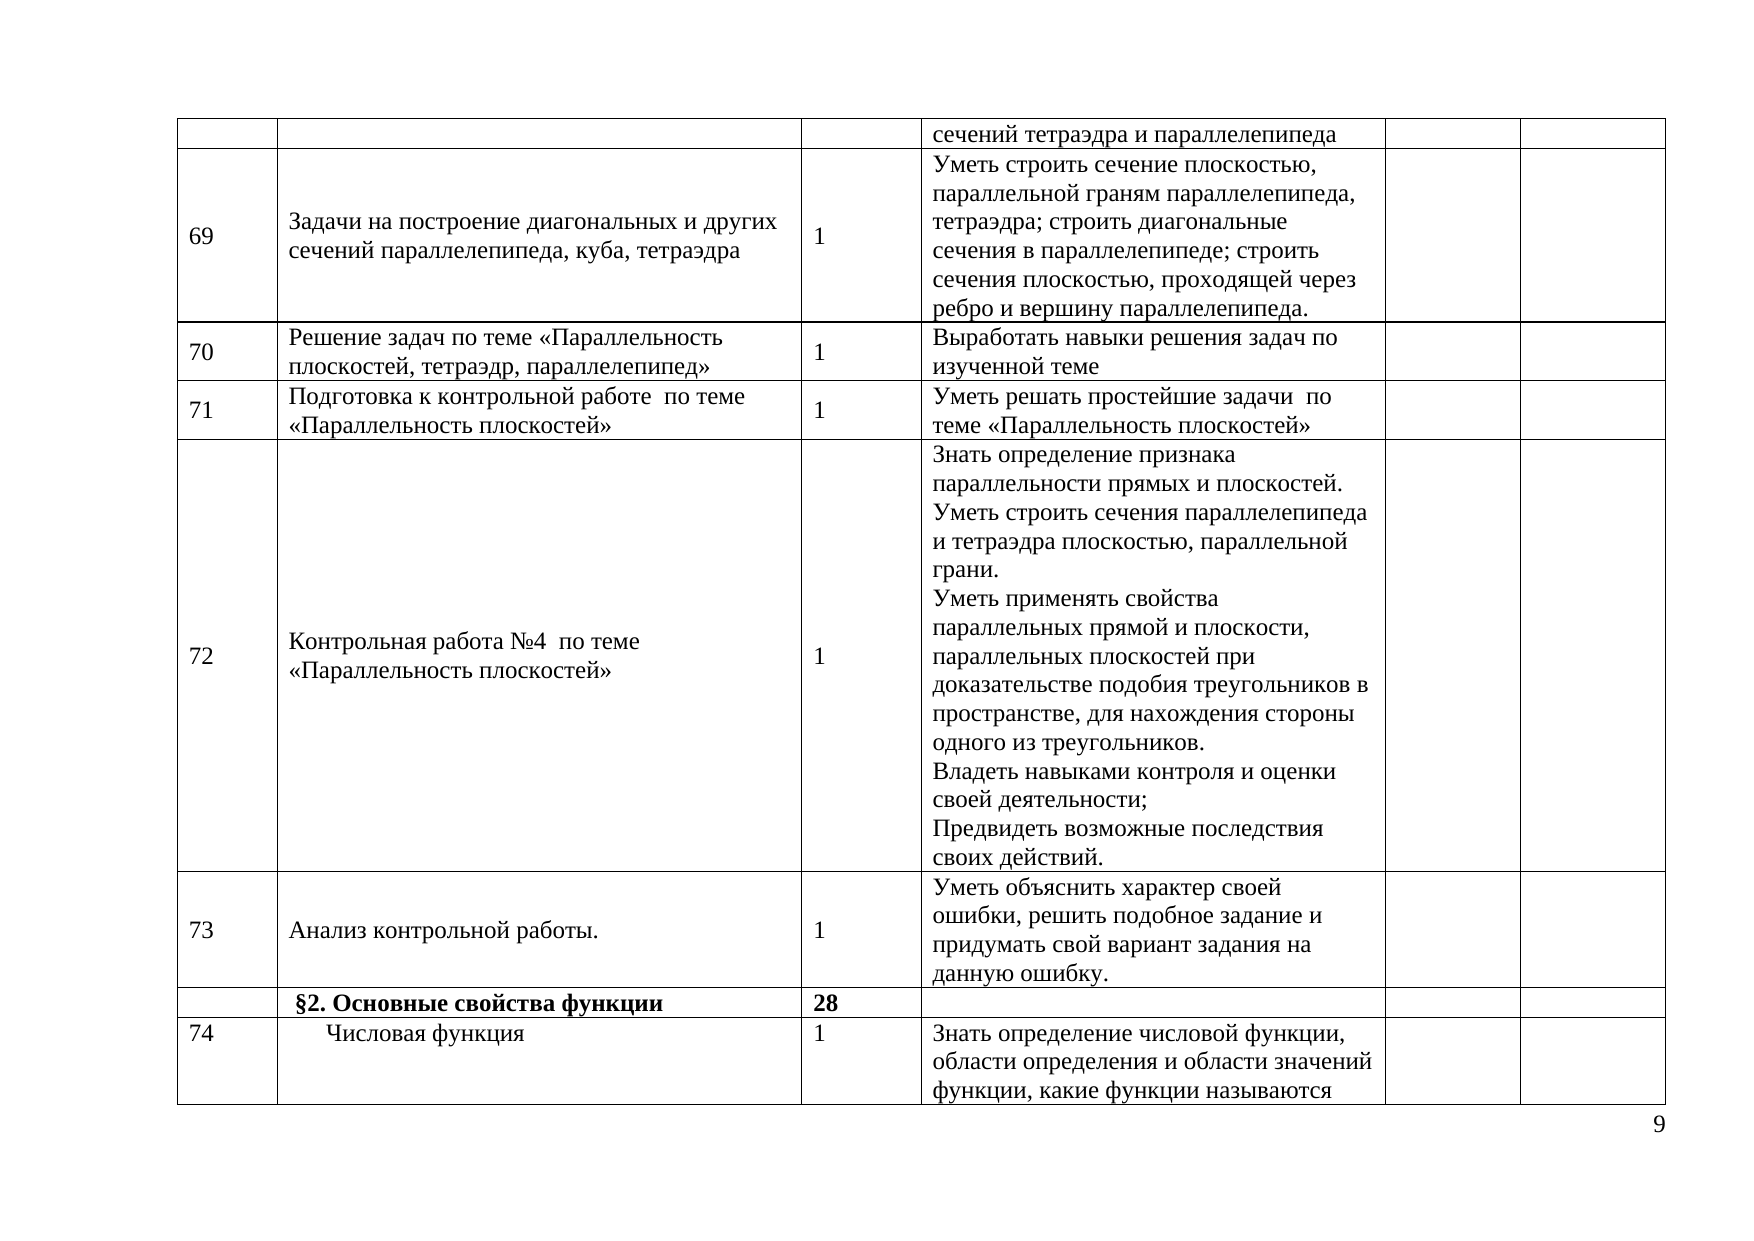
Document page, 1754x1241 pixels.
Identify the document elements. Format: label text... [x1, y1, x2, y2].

table_cell [1521, 440, 1665, 871]
table_cell [1386, 381, 1520, 438]
table_cell 71 [178, 381, 277, 438]
table_cell 1 [802, 149, 921, 321]
table_cell 1 [802, 381, 921, 438]
table_cell Решение задач по теме «Параллельность плоскостей, тетраэдр, параллелепипед» [278, 323, 801, 380]
table_cell Уметь строить сечение плоскостью, параллельной граням параллелепипеда, тетраэдра; строить диагональные сечения в параллелепипеде; строить сечения плоскостью, проходящей через ребро и вершину параллелепипеда. [922, 149, 1385, 321]
table_cell [1521, 872, 1665, 987]
table_cell Уметь решать простейшие задачи по теме «Параллельность плоскостей» [922, 381, 1385, 438]
table_cell 1 [802, 1018, 921, 1104]
table_cell 73 [178, 872, 277, 987]
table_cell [922, 1018, 1385, 1104]
table_cell §2. Основные свойства функции [278, 988, 801, 1017]
table_cell [1386, 119, 1520, 148]
table_cell 1 [802, 440, 921, 871]
table_cell [922, 988, 1385, 1017]
table_cell [1521, 149, 1665, 321]
table_cell 72 [178, 440, 277, 871]
table_cell Подготовка к контрольной работе по теме «Параллельность плоскостей» [278, 381, 801, 438]
table_cell 28 [802, 988, 921, 1017]
table_cell [1386, 872, 1520, 987]
table_cell Задачи на построение диагональных и других сечений параллелепипеда, куба, тетраэдра [278, 149, 801, 321]
table_cell 69 [178, 149, 277, 321]
table_cell [1386, 149, 1520, 321]
table_cell [1521, 323, 1665, 380]
table_cell [1386, 323, 1520, 380]
table_cell 1 [802, 872, 921, 987]
table_cell 68 [178, 119, 277, 148]
table_cell Контрольная работа №4 по теме «Параллельность плоскостей» [278, 440, 801, 871]
table_cell 1 [802, 119, 921, 148]
table_cell Анализ контрольной работы. [278, 872, 801, 987]
table_cell 1 [802, 323, 921, 380]
table_cell Выработать навыки решения задач по изученной теме [922, 323, 1385, 380]
table_cell [1521, 1018, 1665, 1104]
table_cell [278, 119, 801, 148]
table_cell Уметь объяснить характер своей ошибки, решить подобное задание и придумать свой вариант задания на данную ошибку. [922, 872, 1385, 987]
table_cell [1386, 988, 1520, 1017]
table_cell [178, 988, 277, 1017]
table_cell 70 [178, 323, 277, 380]
table_cell [1386, 1018, 1520, 1104]
table_cell Числовая функция [278, 1018, 801, 1104]
table_cell 74 [178, 1018, 277, 1104]
table_cell [1521, 381, 1665, 438]
table_cell Знать определение признака параллельности прямых и плоскостей. Уметь строить сечения параллелепипеда и тетраэдра плоскостью, параллельной грани. Уметь применять свойства параллельных прямой и плоскости, параллельных плоскостей при доказательстве подобия треугольников в пространстве, для нахождения стороны одного из треугольников. Владеть навыками контроля и оценки своей деятельности; Предвидеть возможные последствия своих действий. [922, 440, 1385, 871]
table_cell [1386, 440, 1520, 871]
table_cell [1521, 119, 1665, 148]
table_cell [922, 119, 1385, 148]
table_cell [1521, 988, 1665, 1017]
